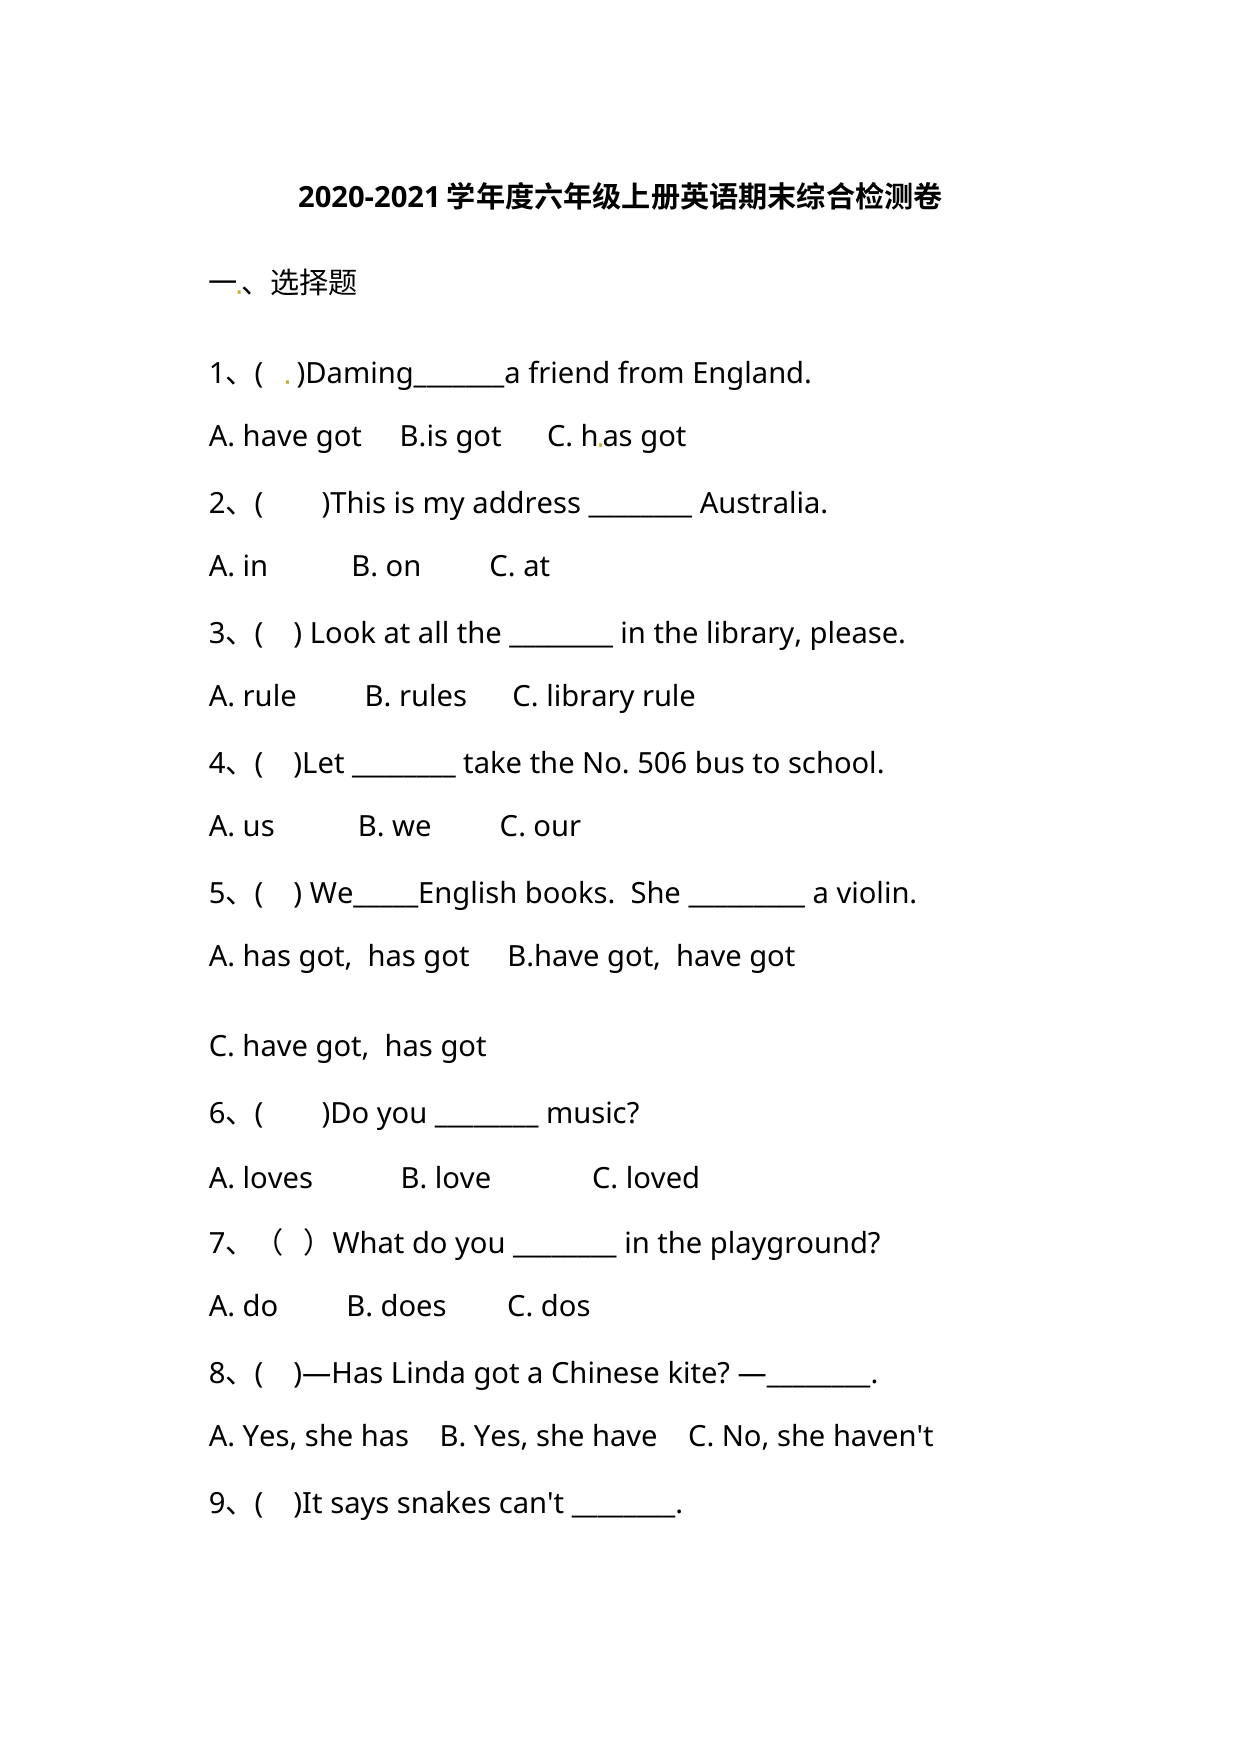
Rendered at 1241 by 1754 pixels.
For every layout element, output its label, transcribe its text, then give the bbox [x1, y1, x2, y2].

text 2020-2021学年度六年级上册英语期末综合检测卷 [187, 162, 1053, 227]
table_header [197, 248, 1066, 1533]
